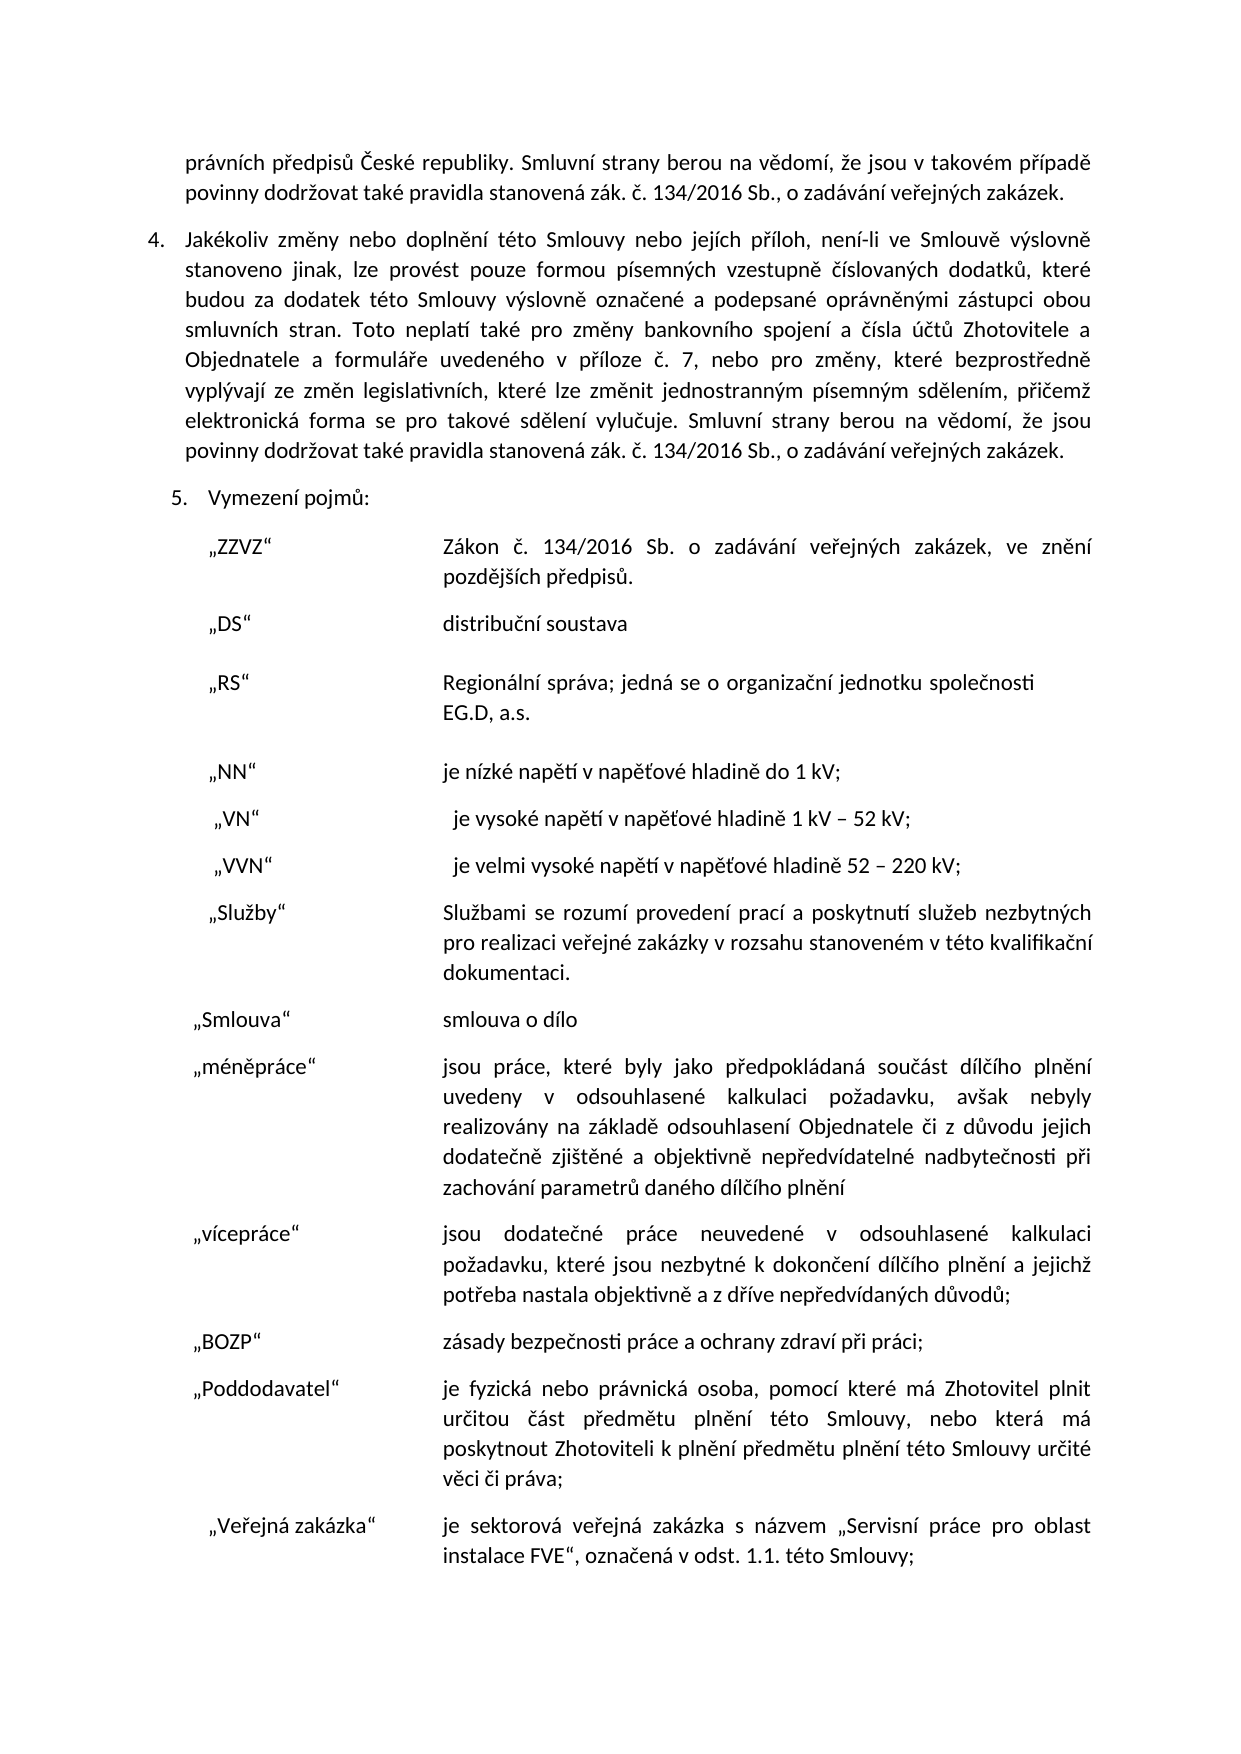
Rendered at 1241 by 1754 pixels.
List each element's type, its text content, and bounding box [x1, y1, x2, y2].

text „NN“ je nízké napětí v napěťové hladině do 1 kV; [208, 757, 1093, 785]
text „Veřejná zakázka“ je sektorová veřejná zakázka s názvem „Servisní práce pro oblast instalace FVE“, označená v odst. 1.1. této Smlouvy; [208, 1511, 1093, 1569]
text „Služby“ Službami se rozumí provedení prací a poskytnutí služeb nezbytných pro realizaci veřejné zakázky v rozsahu stanoveném v této kvalifikační dokumentaci. [208, 898, 1093, 986]
list Jakékoliv změny nebo doplnění této Smlouvy nebo jejích příloh, není-li ve Smlouvě výslovně stanoveno jinak, lze provést pouze formou písemných vzestupně číslovaných dodatků, které budou za dodatek této Smlouvy výslovně označené a podepsané oprávněnými zástupci obou smluvních stran. Toto neplatí také pro změny bankovního spojení a čísla účtů Zhotovitele a Objednatele a formuláře uvedeného v příloze č. 7, nebo pro změny, které bezprostředně vyplývají ze změn legislativních, které lze změnit jednostranným písemným sdělením, přičemž elektronická forma se pro takové sdělení vylučuje. Smluvní strany berou na vědomí, že jsou povinny dodržovat také pravidla stanovená zák. č. 134/2016 Sb., o zadávání veřejných zakázek. [148, 225, 1093, 464]
text „BOZP“ zásady bezpečnosti práce a ochrany zdraví při práci; [185, 1327, 1093, 1355]
text „DS“ distribuční soustava [146, 609, 1036, 637]
text „ZZVZ“ Zákon č. 134/2016 Sb. o zadávání veřejných zakázek, ve znění pozdějších předpisů. [208, 532, 1093, 590]
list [148, 148, 1093, 206]
text „RS“ Regionální správa; jedná se o organizační jednotku společnosti EG.D, a.s. [208, 668, 1036, 726]
list Vymezení pojmů: [171, 483, 1093, 511]
text „Smlouva“ smlouva o dílo [185, 1005, 1093, 1033]
text „VN“ je vysoké napětí v napěťové hladině 1 kV – 52 kV; [208, 804, 1093, 832]
text „VVN“ je velmi vysoké napětí v napěťové hladině 52 – 220 kV; [208, 851, 1093, 879]
text „Poddodavatel“ je fyzická nebo právnická osoba, pomocí které má Zhotovitel plnit určitou část předmětu plnění této Smlouvy, nebo která má poskytnout Zhotoviteli k plnění předmětu plnění této Smlouvy určité věci či práva; [192, 1374, 1093, 1492]
text „vícepráce“ jsou dodatečné práce neuvedené v odsouhlasené kalkulaci požadavku, které jsou nezbytné k dokončení dílčího plnění a jejichž potřeba nastala objektivně a z dříve nepředvídaných důvodů; [192, 1219, 1093, 1308]
text „méněpráce“ jsou práce, které byly jako předpokládaná součást dílčího plnění uvedeny v odsouhlasené kalkulaci požadavku, avšak nebyly realizovány na základě odsouhlasení Objednatele či z důvodu jejich dodatečně zjištěné a objektivně nepředvídatelné nadbytečnosti při zachování parametrů daného dílčího plnění [192, 1052, 1093, 1201]
